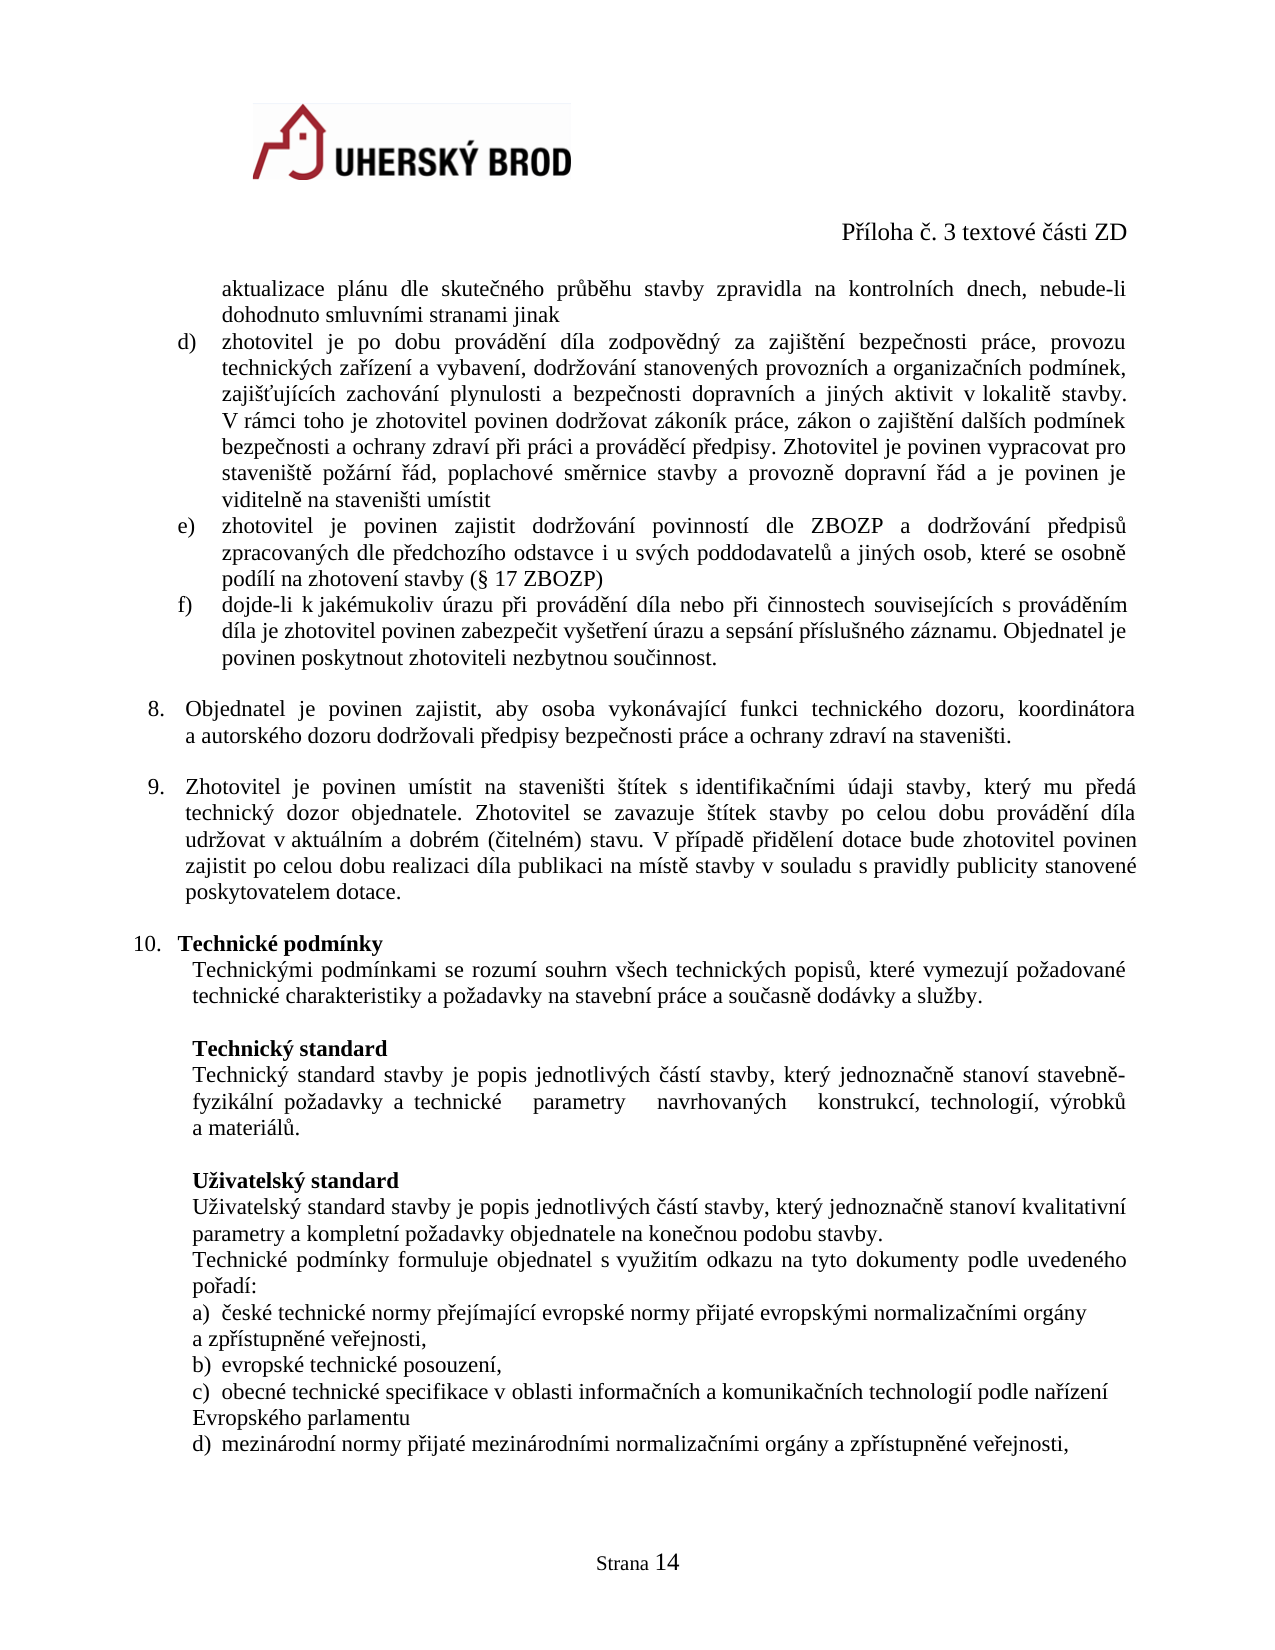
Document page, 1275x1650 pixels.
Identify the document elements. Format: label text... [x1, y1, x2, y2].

text Uživatelský standard stavby je popis jednotlivých částí stavby, který jednoznačně stanoví kvalitativní parametry a kompletní požadavky objednatele na konečnou podobu stavby. [192, 1193, 1127, 1246]
text Uživatelský standard [192, 1167, 1127, 1193]
text Technickými podmínkami se rozumí souhrn všech technických popisů, které vymezují požadované technické charakteristiky a požadavky na stavební práce a současně dodávky a služby. [192, 956, 1127, 1009]
list obecné technické specifikace v oblasti informačních a komunikačních technologií podle nařízení Evropského parlamentu [192, 1378, 1127, 1431]
list mezinárodní normy přijaté mezinárodními normalizačními orgány a zpřístupněné veřejnosti, [192, 1431, 1127, 1457]
text Technický standard [192, 1035, 1127, 1062]
list zhotovitel je povinen zajistit dodržování povinností dle ZBOZP a dodržování předpisů zpracovaných dle předchozího odstavce i u svých poddodavatelů a jiných osob, které se osobně podílí na zhotovení stavby (§ 17 ZBOZP) [177, 512, 1127, 591]
list zhotovitel je po dobu provádění díla zodpovědný za zajištění bezpečnosti práce, provozu technických zařízení a vybavení, dodržování stanovených provozních a organizačních podmínek, zajišťujících zachování plynulosti a bezpečnosti dopravních a jiných aktivit v lokalitě stavby. V rámci toho je zhotovitel povinen dodržovat zákoník práce, zákon o zajištění dalších podmínek bezpečnosti a ochrany zdraví při práci a prováděcí předpisy. Zhotovitel je povinen vypracovat pro staveniště požární řád, poplachové směrnice stavby a provozně dopravní řád a je povinen je viditelně na staveništi umístit [177, 328, 1127, 512]
text Technický standard stavby je popis jednotlivých částí stavby, který jednoznačně stanoví stavebně-fyzikální požadavky a technické parametry navrhovaných konstrukcí, technologií, výrobků a materiálů. [192, 1062, 1127, 1141]
list Objednatel je povinen zajistit, aby osoba vykonávající funkci technického dozoru, koordinátora a autorského dozoru dodržovali předpisy bezpečnosti práce a ochrany zdraví na staveništi. [148, 695, 1137, 748]
list české technické normy přejímající evropské normy přijaté evropskými normalizačními orgány a zpřístupněné veřejnosti, [192, 1299, 1127, 1351]
text Technické podmínky formuluje objednatel s využitím odkazu na tyto dokumenty podle uvedeného pořadí: [192, 1246, 1127, 1299]
list evropské technické posouzení, [192, 1351, 1127, 1378]
list dojde-li k jakémukoliv úrazu při provádění díla nebo při činnostech souvisejících s prováděním díla je zhotovitel povinen zabezpečit vyšetření úrazu a sepsání příslušného záznamu. Objednatel je povinen poskytnout zhotoviteli nezbytnou součinnost. [177, 591, 1127, 670]
list Technické podmínky [133, 930, 1127, 956]
list Zhotovitel je povinen umístit na staveništi štítek s identifikačními údaji stavby, který mu předá technický dozor objednatele. Zhotovitel se zavazuje štítek stavby po celou dobu provádění díla udržovat v aktuálním a dobrém (čitelném) stavu. V případě přidělení dotace bude zhotovitel povinen zajistit po celou dobu realizaci díla publikaci na místě stavby v souladu s pravidly publicity stanovené poskytovatelem dotace. [148, 773, 1137, 905]
picture [252, 103, 571, 180]
